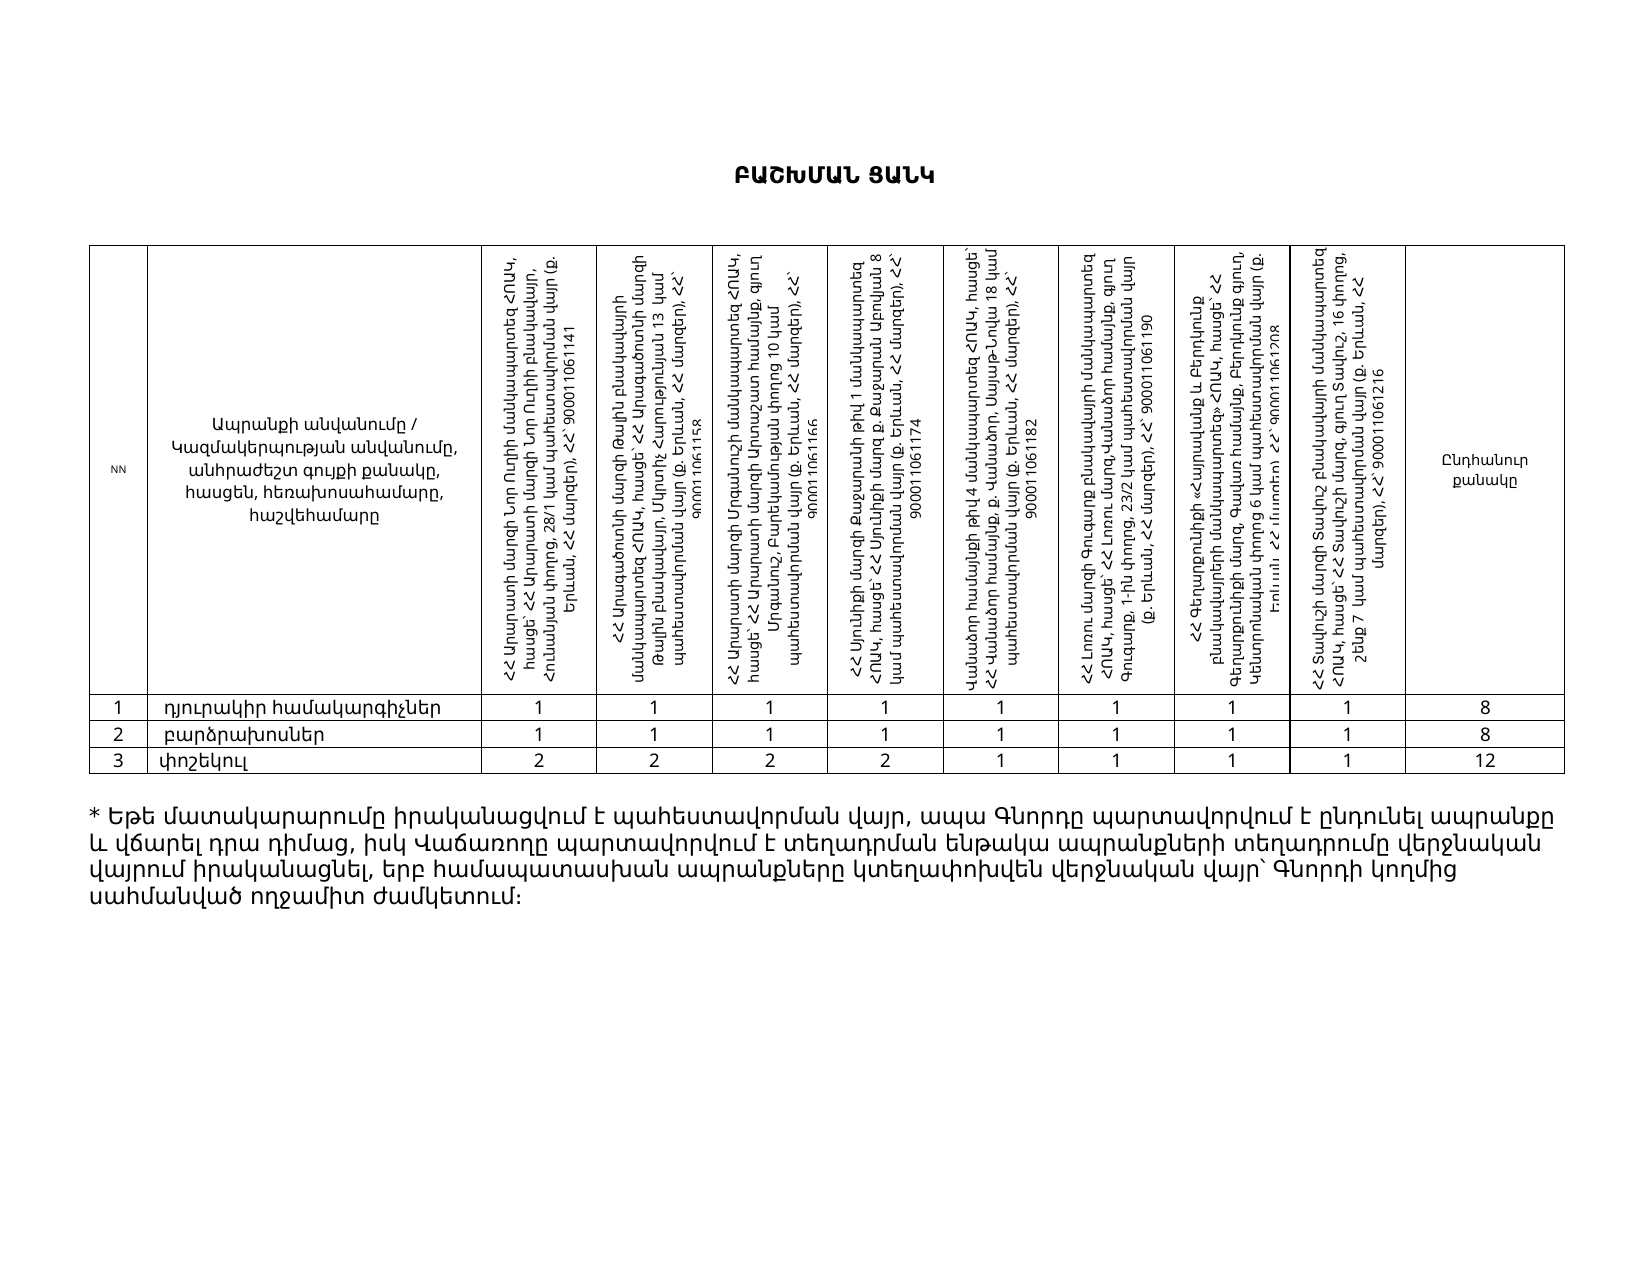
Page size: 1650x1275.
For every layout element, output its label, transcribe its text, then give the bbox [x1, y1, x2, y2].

table_cell 1 [1291, 748, 1405, 773]
table_cell 2 [90, 721, 147, 747]
table_header Ապրանքի անվանումը / Կազմակերպության անվանումը, անհրաժեշտ գույքի քանակը, հասցեն, հեռախոսահամարը, հաշվեհամարը [148, 246, 481, 693]
table_cell 1 [713, 721, 827, 747]
table_cell 1 [1059, 695, 1174, 720]
table_cell 1 [1291, 721, 1405, 747]
table_header ՀՀ Սյունիքի մարզի Քաջարանի թիվ 1 մանկապարտեզ ՀՈԱԿ, հասցե՝ ՀՀ Սյունիքի մարզ ք. Քաջարան Աբովյան 8 կամ պահեստավորման վայր (ք. Երևան, ՀՀ մարզեր), ՀՀ՝ 900011061174 [828, 246, 943, 693]
table_cell 1 [944, 695, 1058, 720]
table_cell 1 [1175, 748, 1289, 773]
text ԲԱՇԽՄԱՆ ՑԱՆԿ [89, 162, 1580, 189]
table_cell 1 [828, 695, 943, 720]
table_header ՀՀ Գեղարքունիքի «Հայրավանք և Բերդկունք բնակավայրերի մանկապարտեզ» ՀՈԱԿ, հասցե՝ ՀՀ Գեղարքունիքի մարզ, Գավառ համայնք, Բերդկունք գյուղ, Կենտրոնական փողոց 6 կամ պահեստավորման վայր (ք. Երևան, ՀՀ մարզեր), ՀՀ՝ 900011061208 [1175, 246, 1289, 693]
table_cell 1 [944, 748, 1058, 773]
table_cell 1 [1175, 695, 1289, 720]
table_cell 2 [482, 748, 596, 773]
table_header NN [90, 246, 147, 693]
table_cell 8 [1406, 721, 1564, 747]
table_cell 1 [597, 695, 712, 720]
table_cell 1 [828, 721, 943, 747]
table_cell 1 [1291, 695, 1405, 720]
table_cell 8 [1406, 695, 1564, 720]
table_cell 1 [482, 721, 596, 747]
text * Եթե մատակարարումը իրականացվում է պահեստավորման վայր, ապա Գնորդը պարտավորվում է ընդունել ապրանքը և վճարել դրա դիմաց, իսկ Վաճառողը պարտավորվում է տեղադրման ենթակա ապրանքների տեղադրումը վերջնական վայրում իրականացնել, երբ համապատասխան ապրանքները կտեղափոխվեն վերջնական վայր՝ Գնորդի կողմից սահմանված ողջամիտ ժամկետում։ [89, 803, 1580, 910]
table_header ՀՀ Տավուշի մարզի Տավուշ բնակավայրի մանկապարտեզ ՀՈԱԿ, հասցե՝ ՀՀ Տավուշի մարզ, գյուղ Տավուշ, 16 փողոց, շենք 7 կամ պահեստավորման վայր (ք. Երևան, ՀՀ մարզեր), ՀՀ՝ 900011061216 [1291, 246, 1405, 693]
table_cell 1 [1175, 721, 1289, 747]
table_cell 3 [90, 748, 147, 773]
table_header ՀՀ Լոռու մարզի Գուգարք բնակավայրի մանկապարտեզ ՀՈԱԿ, հասցե՝ ՀՀ Լոռու մարզ,Վանաձոր համայնք, գյուղ Գուգարք, 1-ին փողոց, 23/2 կամ պահեստավորման վայր (ք. Երևան, ՀՀ մարզեր), ՀՀ՝ 900011061190 [1059, 246, 1174, 693]
table_cell 1 [713, 695, 827, 720]
table_cell 2 [828, 748, 943, 773]
table_cell փոշեկուլ [148, 748, 481, 773]
table_cell 1 [1059, 748, 1174, 773]
table_cell 1 [944, 721, 1058, 747]
table_header Ընդհանուր քանակը [1406, 246, 1564, 693]
table_header ՀՀ Արարատի մարզի Նոր Ուղիի մանկապարտեզ ՀՈԱԿ, հասցե՝ ՀՀ Արարատի մարզի Նոր Ուղիի բնակավայր, Հունանյան փողոց, 28/1 կամ պահեստավորման վայր (ք. Երևան, ՀՀ մարզեր), ՀՀ՝ 900011061141 [482, 246, 596, 693]
table_header ՀՀ Արագածոտնի մարզի Թալին բնակավայրի մանկապարտեզ ՀՈԱԿ, հասցե՝ ՀՀ Արագածոտնի մարզի Թալին բնակավայր, Մկրտիչ Հարությունյան 13 կամ պահեստավորման վայր (ք. Երևան, ՀՀ մարզեր), ՀՀ՝ 900011061158 [597, 246, 712, 693]
table_cell 1 [90, 695, 147, 720]
table_cell 2 [597, 748, 712, 773]
table_cell 1 [1059, 721, 1174, 747]
table_header Վանաձոր համայնքի թիվ 4 մանկապարտեզ ՀՈԱԿ, հասցե՝ ՀՀ Վանաձոր համայնք, ք. Վանաձոր, Սայաթ-Նովա 18 կամ պահեստավորման վայր (ք. Երևան, ՀՀ մարզեր), ՀՀ՝ 900011061182 [944, 246, 1058, 693]
table_cell 1 [482, 695, 596, 720]
table_cell 2 [713, 748, 827, 773]
table_cell 1 [597, 721, 712, 747]
table_header ՀՀ Արարատի մարզի Մրգանուշի մանկապարտեզ ՀՈԱԿ, հասցե՝ ՀՀ Արարատի մարզի Արտաշատ համայնք, գյուղ Մրգանուշ, Բարեկամության փողոց 10 կամ պահեստավորման վայր (ք. Երևան, ՀՀ մարզեր), ՀՀ՝ 900011061166 [713, 246, 827, 693]
table_cell դյուրակիր համակարգիչներ [148, 695, 481, 720]
table_cell 12 [1406, 748, 1564, 773]
table_cell բարձրախոսներ [148, 721, 481, 747]
